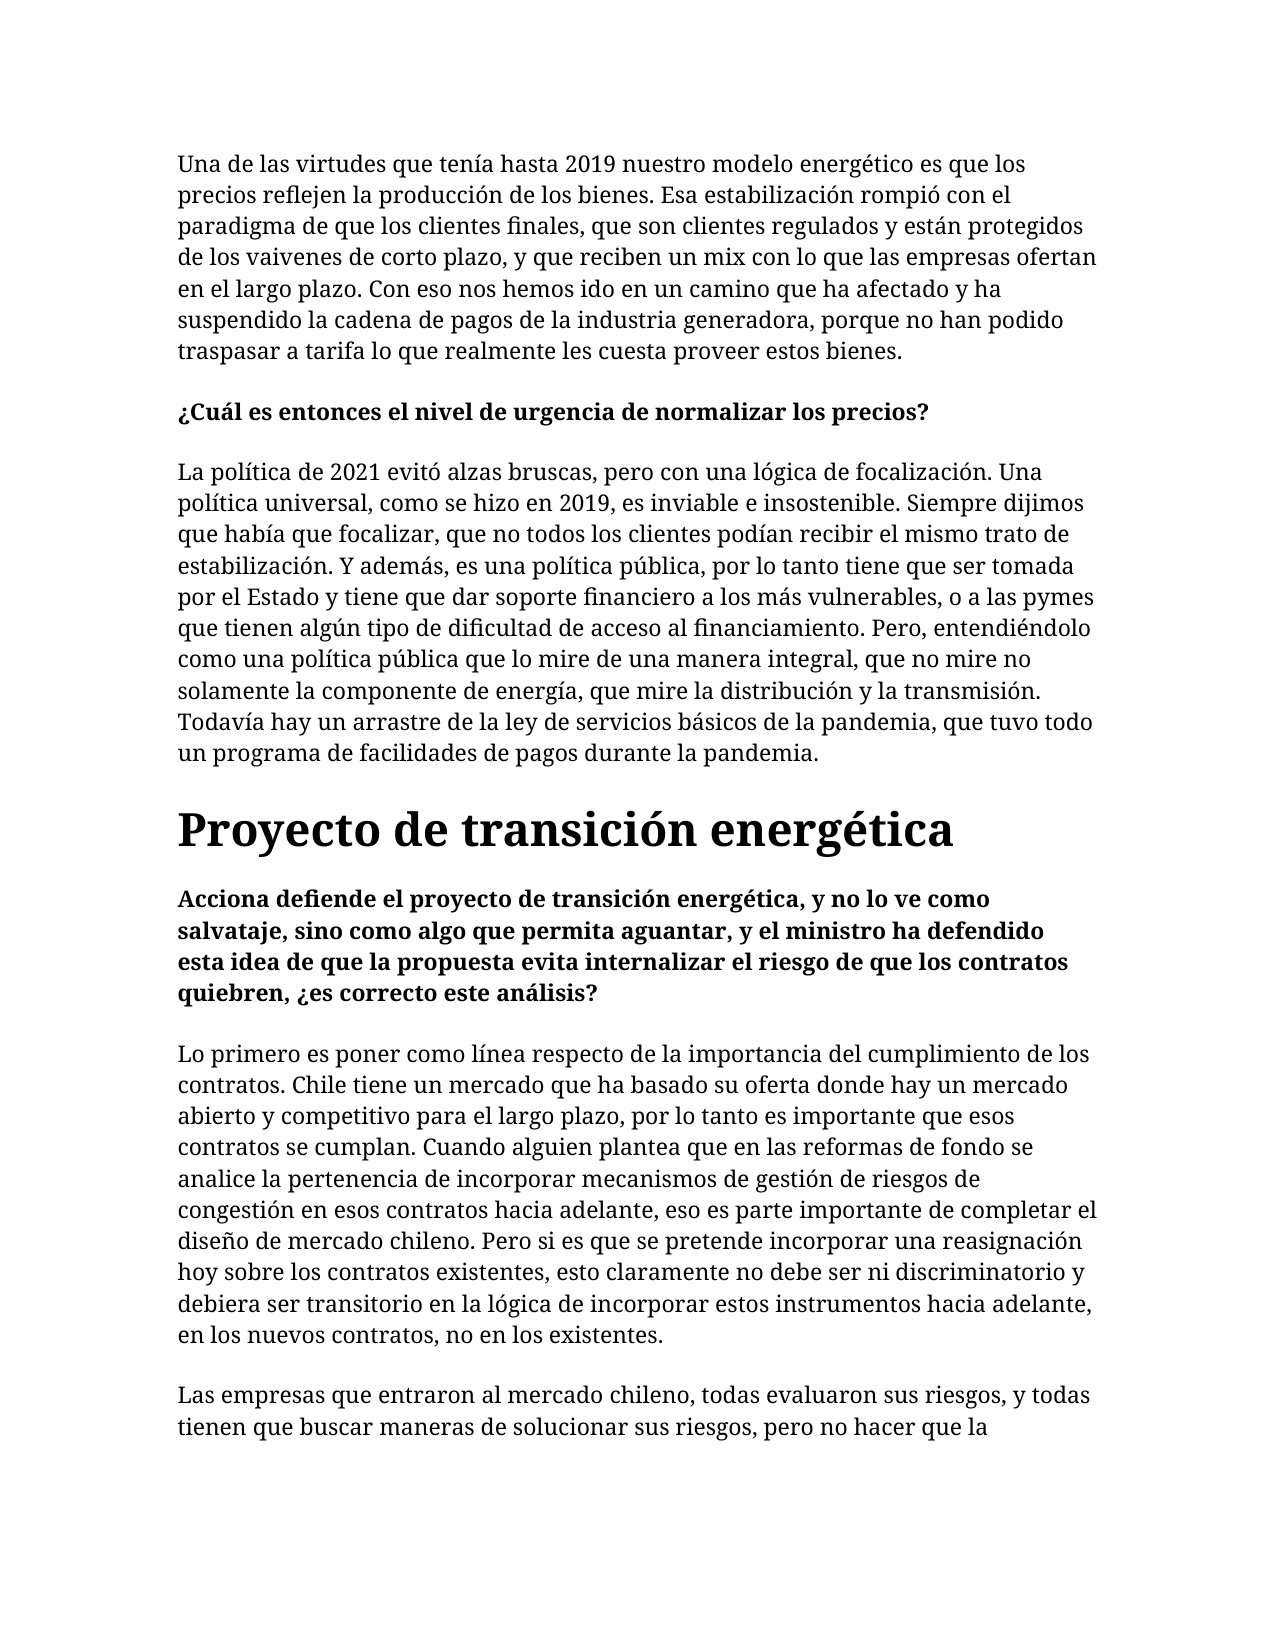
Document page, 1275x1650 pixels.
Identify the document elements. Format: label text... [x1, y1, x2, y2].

text Una de las virtudes que tenía hasta 2019 nuestro modelo energético es que los precios reflejen la producción de los bienes. Esa estabilización rompió con el paradigma de que los clientes finales, que son clientes regulados y están protegidos de los vaivenes de corto plazo, y que reciben un mix con lo que las empresas ofertan en el largo plazo. Con eso nos hemos ido en un camino que ha afectado y ha suspendido la cadena de pagos de la industria generadora, porque no han podido traspasar a tarifa lo que realmente les cuesta proveer estos bienes. [177, 148, 1098, 366]
text Lo primero es poner como línea respecto de la importancia del cumplimiento de los contratos. Chile tiene un mercado que ha basado su oferta donde hay un mercado abierto y competitivo para el largo plazo, por lo tanto es importante que esos contratos se cumplan. Cuando alguien plantea que en las reformas de fondo se analice la pertenencia de incorporar mecanismos de gestión de riesgos de congestión en esos contratos hacia adelante, eso es parte importante de completar el diseño de mercado chileno. Pero si es que se pretende incorporar una reasignación hoy sobre los contratos existentes, esto claramente no debe ser ni discriminatorio y debiera ser transitorio en la lógica de incorporar estos instrumentos hacia adelante, en los nuevos contratos, no en los existentes. [177, 1038, 1098, 1350]
text La política de 2021 evitó alzas bruscas, pero con una lógica de focalización. Una política universal, como se hizo en 2019, es inviable e insostenible. Siempre dijimos que había que focalizar, que no todos los clientes podían recibir el mismo trato de estabilización. Y además, es una política pública, por lo tanto tiene que ser tomada por el Estado y tiene que dar soporte financiero a los más vulnerables, o a las pymes que tienen algún tipo de dificultad de acceso al financiamiento. Pero, entendiéndolo como una política pública que lo mire de una manera integral, que no mire no solamente la componente de energía, que mire la distribución y la transmisión. Todavía hay un arrastre de la ley de servicios básicos de la pandemia, que tuvo todo un programa de facilidades de pagos durante la pandemia. [177, 456, 1098, 768]
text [177, 1379, 1098, 1442]
text Proyecto de transición energética [177, 798, 1098, 860]
text ¿Cuál es entonces el nivel de urgencia de normalizar los precios? [177, 396, 1098, 427]
text Acciona defiende el proyecto de transición energética, y no lo ve como salvataje, sino como algo que permita aguantar, y el ministro ha defendido esta idea de que la propuesta evita internalizar el riesgo de que los contratos quiebren, ¿es correcto este análisis? [177, 883, 1098, 1008]
